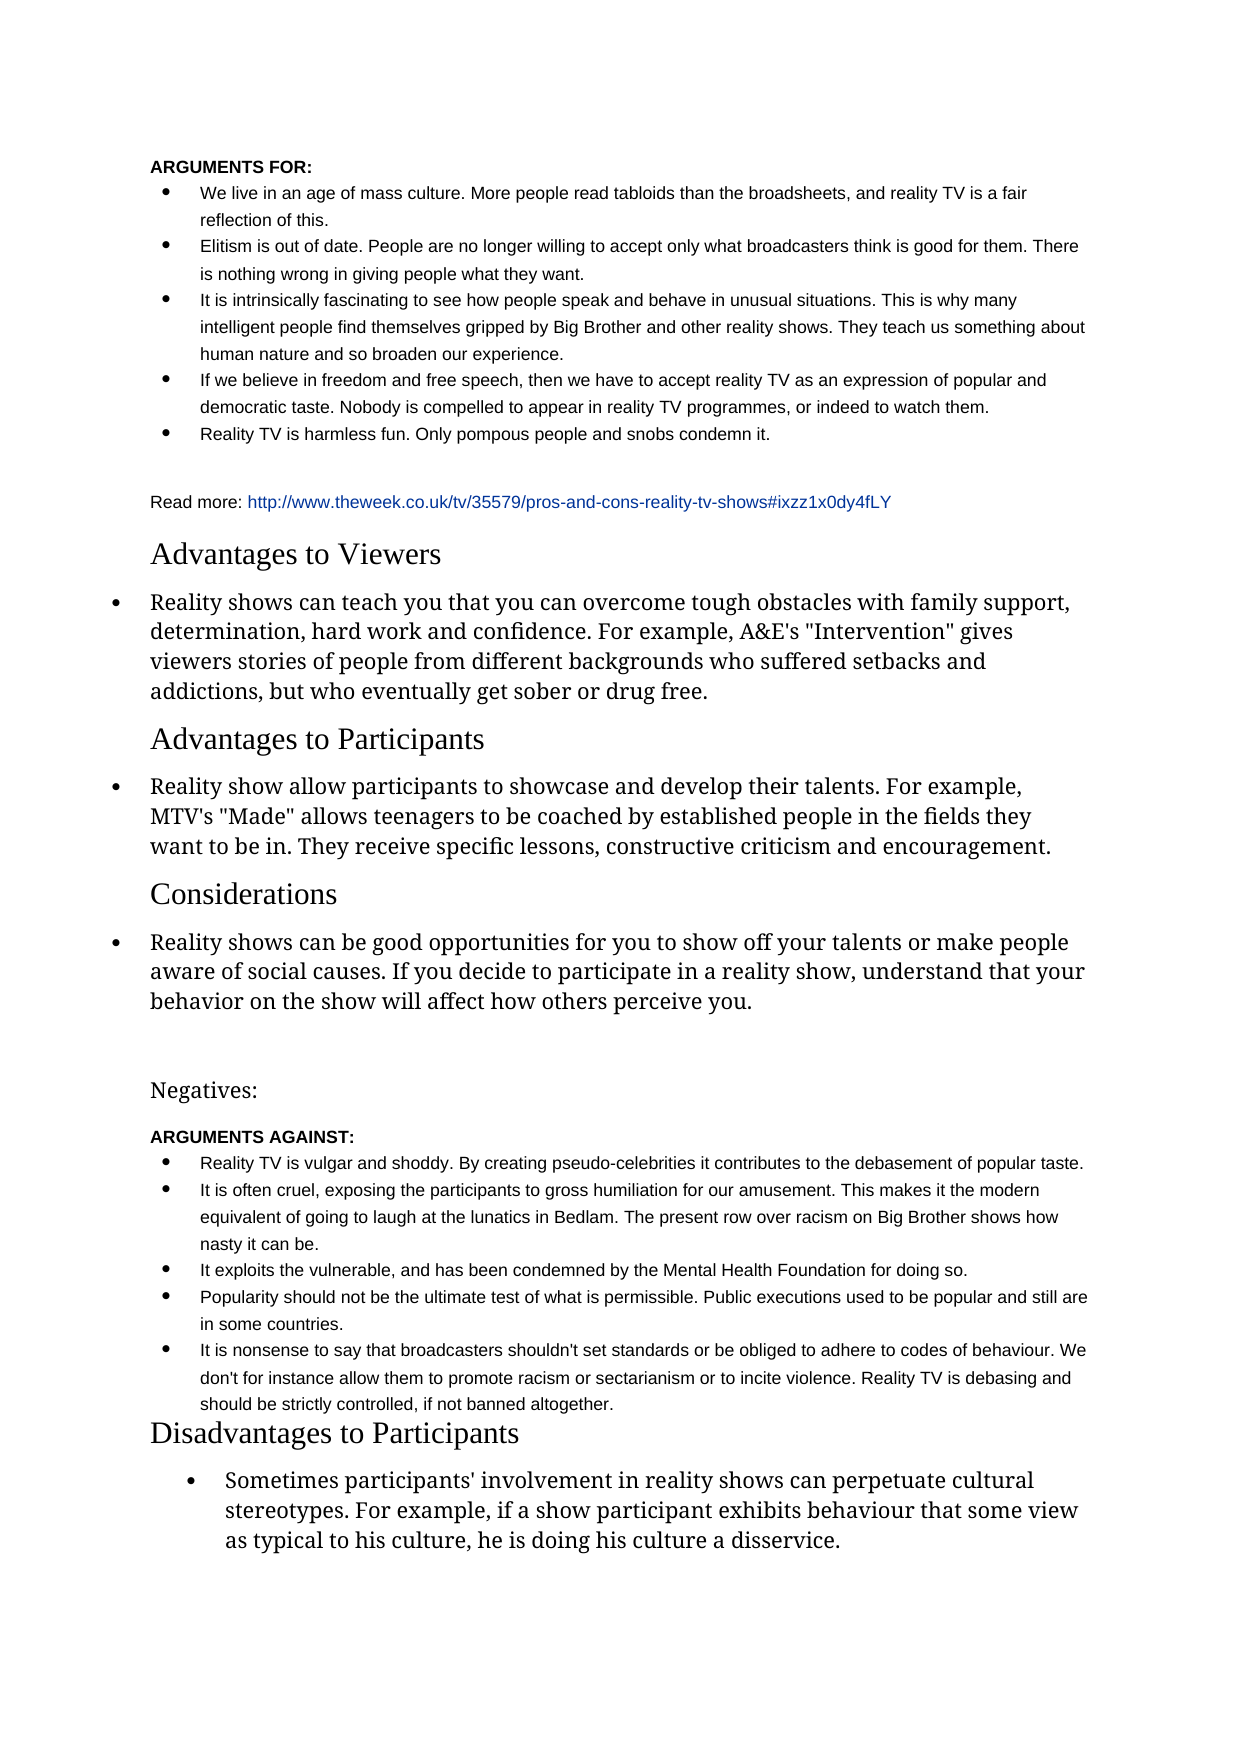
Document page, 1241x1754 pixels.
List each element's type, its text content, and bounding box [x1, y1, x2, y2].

text Advantages to Viewers [150, 536, 1090, 572]
list Popularity should not be the ultimate test of what is permissible. Public executions used to be popular and still are in some countries. [162, 1281, 1090, 1334]
list Reality shows can teach you that you can overcome tough obstacles with family support, determination, hard work and confidence. For example, A&E's "Intervention" gives viewers stories of people from different backgrounds who suffered setbacks and addictions, but who eventually get sober or drug free. [112, 586, 1090, 706]
text ARGUMENTS AGAINST: [150, 1120, 1090, 1147]
list Reality shows can be good opportunities for you to show off your talents or make people aware of social causes. If you decide to participate in a reality show, understand that your behavior on the show will affect how others perceive you. [112, 926, 1090, 1016]
list Reality TV is vulgar and shoddy. By creating pseudo-celebrities it contributes to the debasement of popular taste. [162, 1147, 1090, 1174]
text Disadvantages to Participants [150, 1414, 1090, 1451]
list Sometimes participants' involvement in reality shows can perpetuate cultural stereotypes. For example, if a show participant exhibits behaviour that some view as typical to his culture, he is doing his culture a disservice. [187, 1465, 1090, 1555]
list It is intrinsically fascinating to see how people speak and behave in unusual situations. This is why many intelligent people find themselves gripped by Big Brother and other reality shows. They teach us something about human nature and so broaden our experience. [162, 284, 1090, 364]
list It exploits the vulnerable, and has been condemned by the Mental Health Foundation for doing so. [162, 1254, 1090, 1281]
list If we believe in freedom and free speech, then we have to accept reality TV as an expression of popular and democratic taste. Nobody is compelled to appear in reality TV programmes, or indeed to watch them. [162, 364, 1090, 418]
text ARGUMENTS FOR: [150, 150, 1090, 177]
text Considerations [150, 876, 1090, 912]
list We live in an age of mass culture. More people read tabloids than the broadsheets, and reality TV is a fair reflection of this. [162, 177, 1090, 230]
text Negatives: [150, 1075, 1090, 1105]
text Advantages to Participants [150, 721, 1090, 756]
list Reality show allow participants to showcase and develop their talents. For example, MTV's "Made" allows teenagers to be coached by established people in the fields they want to be in. They receive specific lessons, constructive criticism and encouragement. [112, 771, 1090, 861]
list Reality TV is harmless fun. Only pompous people and snobs condemn it. [162, 418, 1090, 444]
list It is nonsense to say that broadcasters shouldn't set standards or be obliged to adhere to codes of behaviour. We don't for instance allow them to promote racism or sectarianism or to incite violence. Reality TV is debasing and should be strictly controlled, if not banned altogether. [162, 1334, 1090, 1414]
list It is often cruel, exposing the participants to gross humiliation for our amusement. This makes it the modern equivalent of going to laugh at the lunatics in Bedlam. The present row over racism on Big Brother shows how nasty it can be. [162, 1174, 1090, 1254]
list Elitism is out of date. People are no longer willing to accept only what broadcasters think is good for them. There is nothing wrong in giving people what they want. [162, 230, 1090, 284]
text Read more: http://www.theweek.co.uk/tv/35579/pros-and-cons-reality-tv-shows#ixzz1x0dy4fLY [150, 444, 1090, 512]
